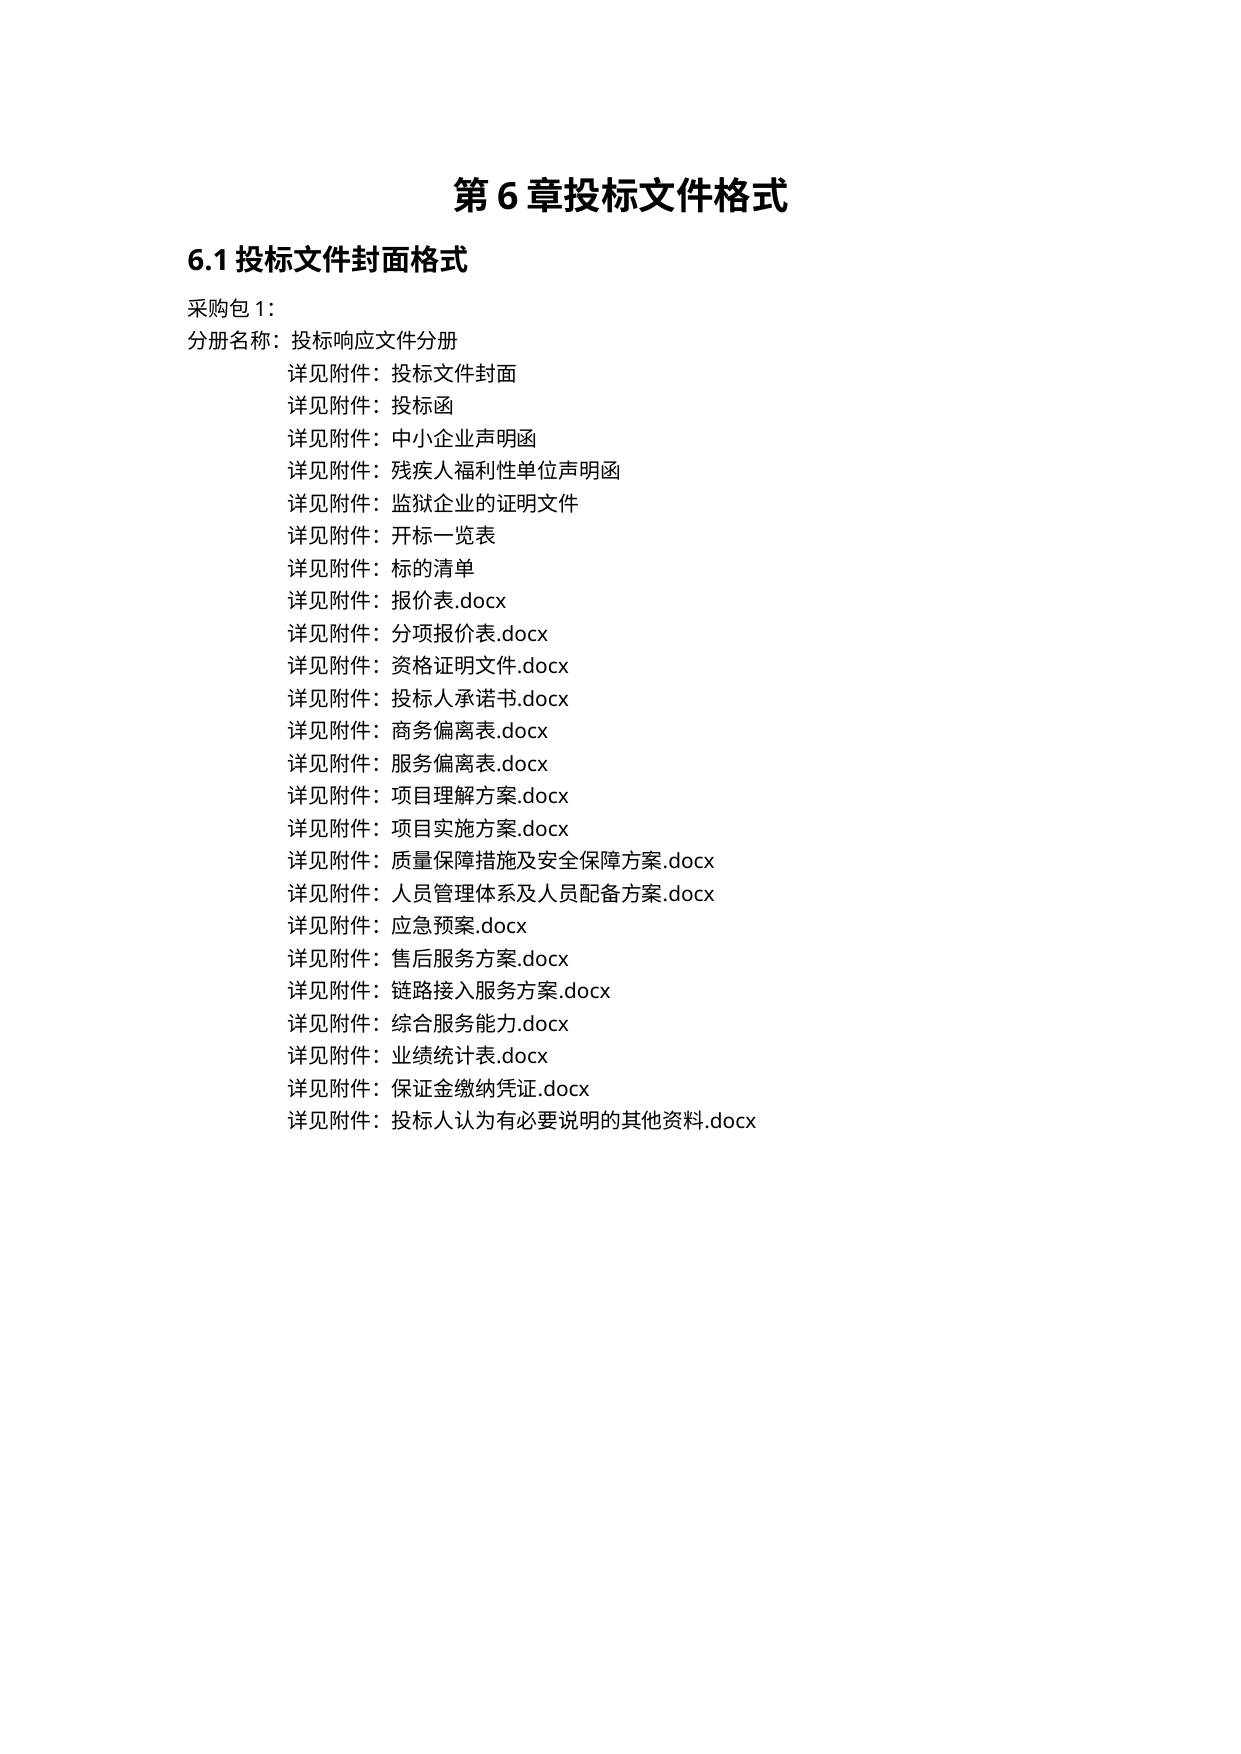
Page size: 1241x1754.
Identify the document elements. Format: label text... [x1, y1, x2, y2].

text 详见附件：监狱企业的证明文件 [187, 487, 1053, 519]
text 详见附件：人员管理体系及人员配备方案.docx [187, 877, 1053, 909]
text 详见附件：残疾人福利性单位声明函 [187, 454, 1053, 487]
text 详见附件：分项报价表.docx [187, 617, 1053, 649]
text 详见附件：项目理解方案.docx [187, 779, 1053, 812]
text 详见附件：投标文件封面 [187, 357, 1053, 389]
text 详见附件：开标一览表 [187, 519, 1053, 552]
text 详见附件：报价表.docx [187, 584, 1053, 617]
text 详见附件：综合服务能力.docx [187, 1007, 1053, 1039]
text 详见附件：投标函 [187, 389, 1053, 422]
text 详见附件：应急预案.docx [187, 909, 1053, 942]
text 第6章投标文件格式 [187, 162, 1053, 227]
text 6.1投标文件封面格式 [187, 227, 1053, 292]
text 详见附件：项目实施方案.docx [187, 812, 1053, 844]
text 详见附件：标的清单 [187, 552, 1053, 584]
text 详见附件：服务偏离表.docx [187, 747, 1053, 779]
text 详见附件：业绩统计表.docx [187, 1039, 1053, 1072]
text 详见附件：售后服务方案.docx [187, 942, 1053, 974]
text 采购包1： [187, 292, 1053, 324]
text 分册名称：投标响应文件分册 [187, 324, 1053, 357]
text 详见附件：资格证明文件.docx [187, 649, 1053, 682]
text 详见附件：质量保障措施及安全保障方案.docx [187, 844, 1053, 877]
text 详见附件：保证金缴纳凭证.docx [187, 1072, 1053, 1104]
text 详见附件：投标人承诺书.docx [187, 682, 1053, 714]
text 详见附件：链路接入服务方案.docx [187, 974, 1053, 1007]
text 详见附件：投标人认为有必要说明的其他资料.docx [187, 1104, 1053, 1137]
text 详见附件：中小企业声明函 [187, 422, 1053, 454]
text 详见附件：商务偏离表.docx [187, 714, 1053, 747]
